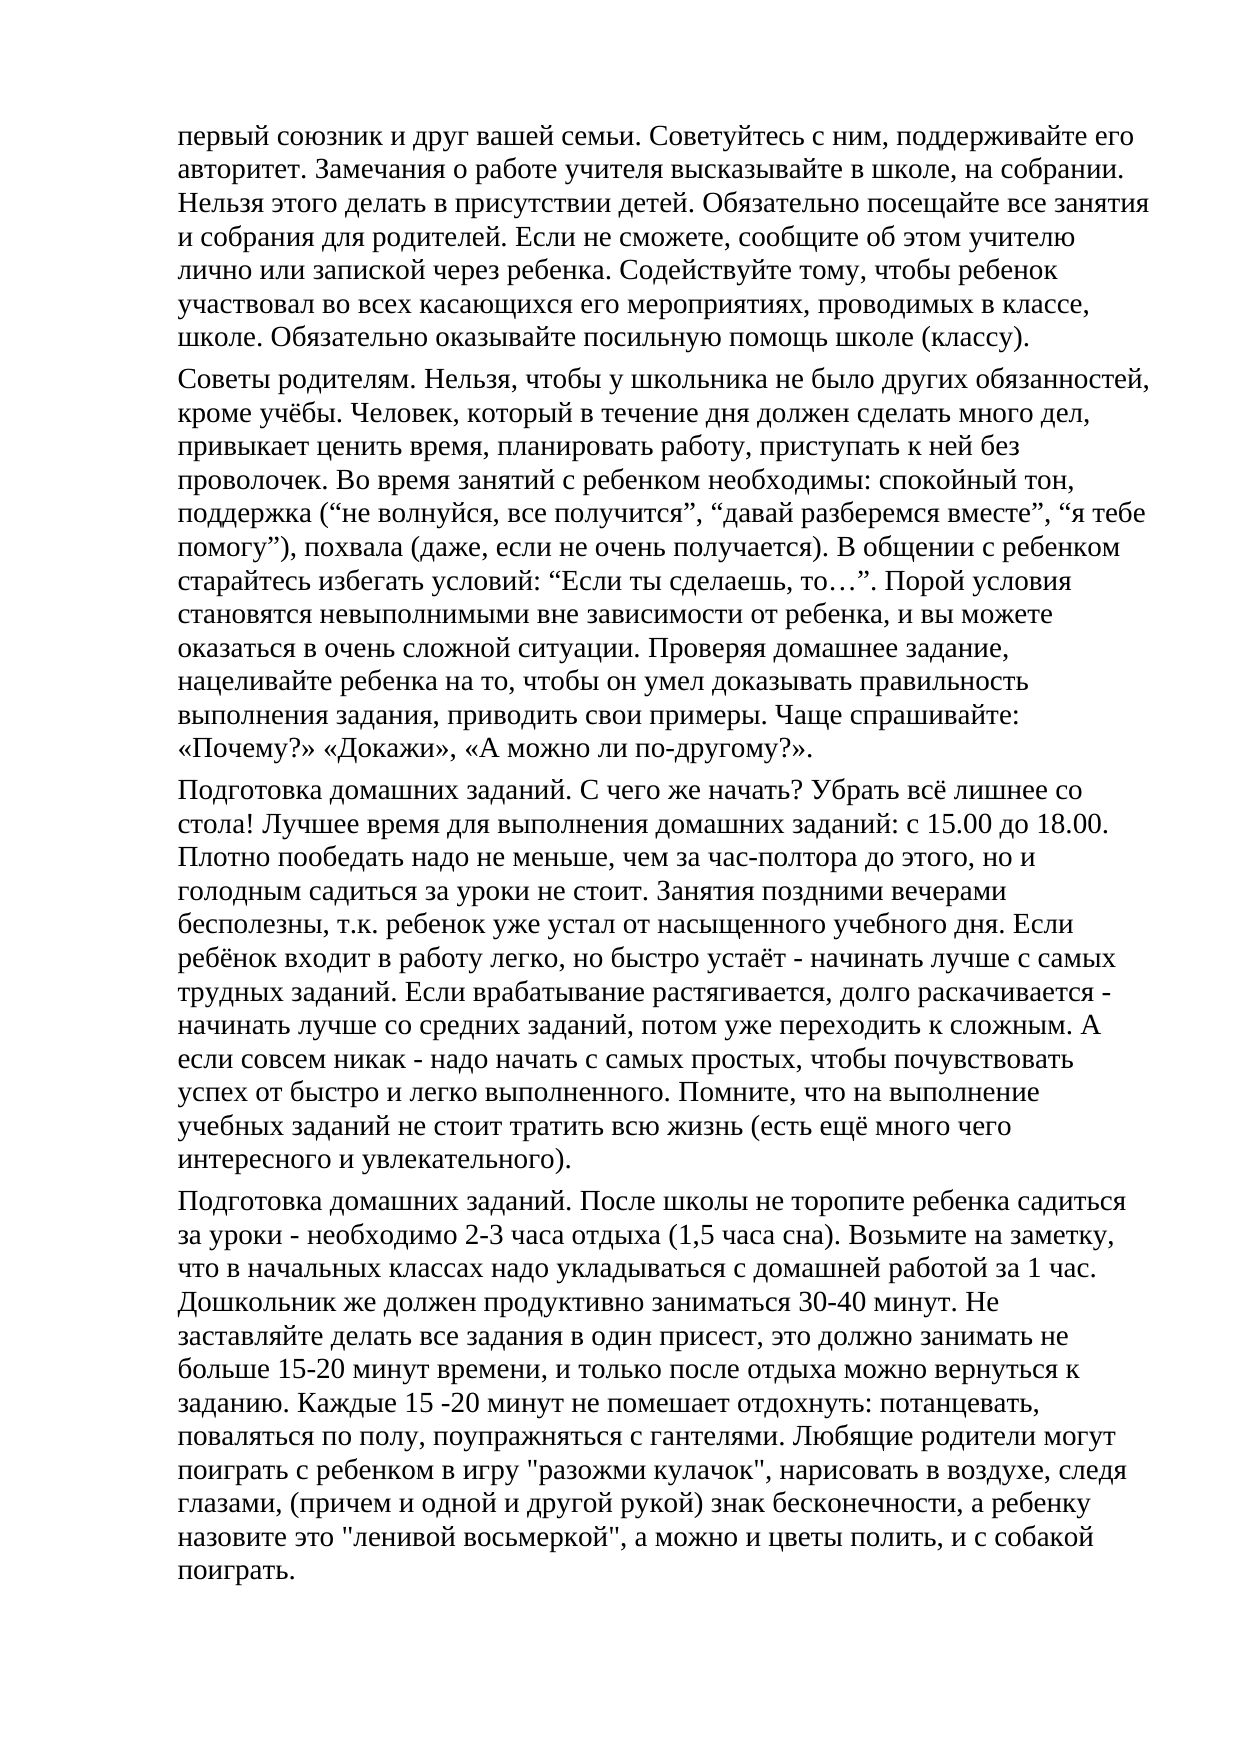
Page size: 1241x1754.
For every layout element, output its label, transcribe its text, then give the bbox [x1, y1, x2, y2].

text Советы родителям. Нельзя, чтобы у школьника не было других обязанностей, кроме учёбы. Человек, который в течение дня должен сделать много дел, привыкает ценить время, планировать работу, приступать к ней без проволочек. Во время занятий с ребенком необходимы: спокойный тон, поддержка (“не волнуйся, все получится”, “давай разберемся вместе”, “я тебе помогу”), похвала (даже, если не очень получается). В общении с ребенком старайтесь избегать условий: “Если ты сделаешь, то…”. Порой условия становятся невыполнимыми вне зависимости от ребенка, и вы можете оказаться в очень сложной ситуации. Проверяя домашнее задание, нацеливайте ребенка на то, чтобы он умел доказывать правильность выполнения задания, приводить свои примеры. Чаще спрашивайте: «Почему?» «Докажи», «А можно ли по-другому?». [177, 361, 1152, 764]
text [177, 118, 1152, 353]
text Подготовка домашних заданий. После школы не торопите ребенка садиться за уроки - необходимо 2-3 часа отдыха (1,5 часа сна). Возьмите на заметку, что в начальных классах надо укладываться с домашней работой за 1 час. Дошкольник же должен продуктивно заниматься 30-40 минут. Не заставляйте делать все задания в один присест, это должно занимать не больше 15-20 минут времени, и только после отдыха можно вернуться к заданию. Каждые 15 -20 минут не помешает отдохнуть: потанцевать, поваляться по полу, поупражняться с гантелями. Любящие родители могут поиграть с ребенком в игру "разожми кулачок", нарисовать в воздухе, следя глазами, (причем и одной и другой рукой) знак бесконечности, а ребенку назовите это "ленивой восьмеркой", а можно и цветы полить, и с собакой поиграть. [177, 1183, 1152, 1586]
text Подготовка домашних заданий. С чего же начать? Убрать всё лишнее со стола! Лучшее время для выполнения домашних заданий: с 15.00 до 18.00. Плотно пообедать надо не меньше, чем за час-полтора до этого, но и голодным садиться за уроки не стоит. Занятия поздними вечерами бесполезны, т.к. ребенок уже устал от насыщенного учебного дня. Если ребёнок входит в работу легко, но быстро устаёт - начинать лучше с самых трудных заданий. Если врабатывание растягивается, долго раскачивается - начинать лучше со средних заданий, потом уже переходить к сложным. А если совсем никак - надо начать с самых простых, чтобы почувствовать успех от быстро и легко выполненного. Помните, что на выполнение учебных заданий не стоит тратить всю жизнь (есть ещё много чего интересного и увлекательного). [177, 772, 1152, 1175]
